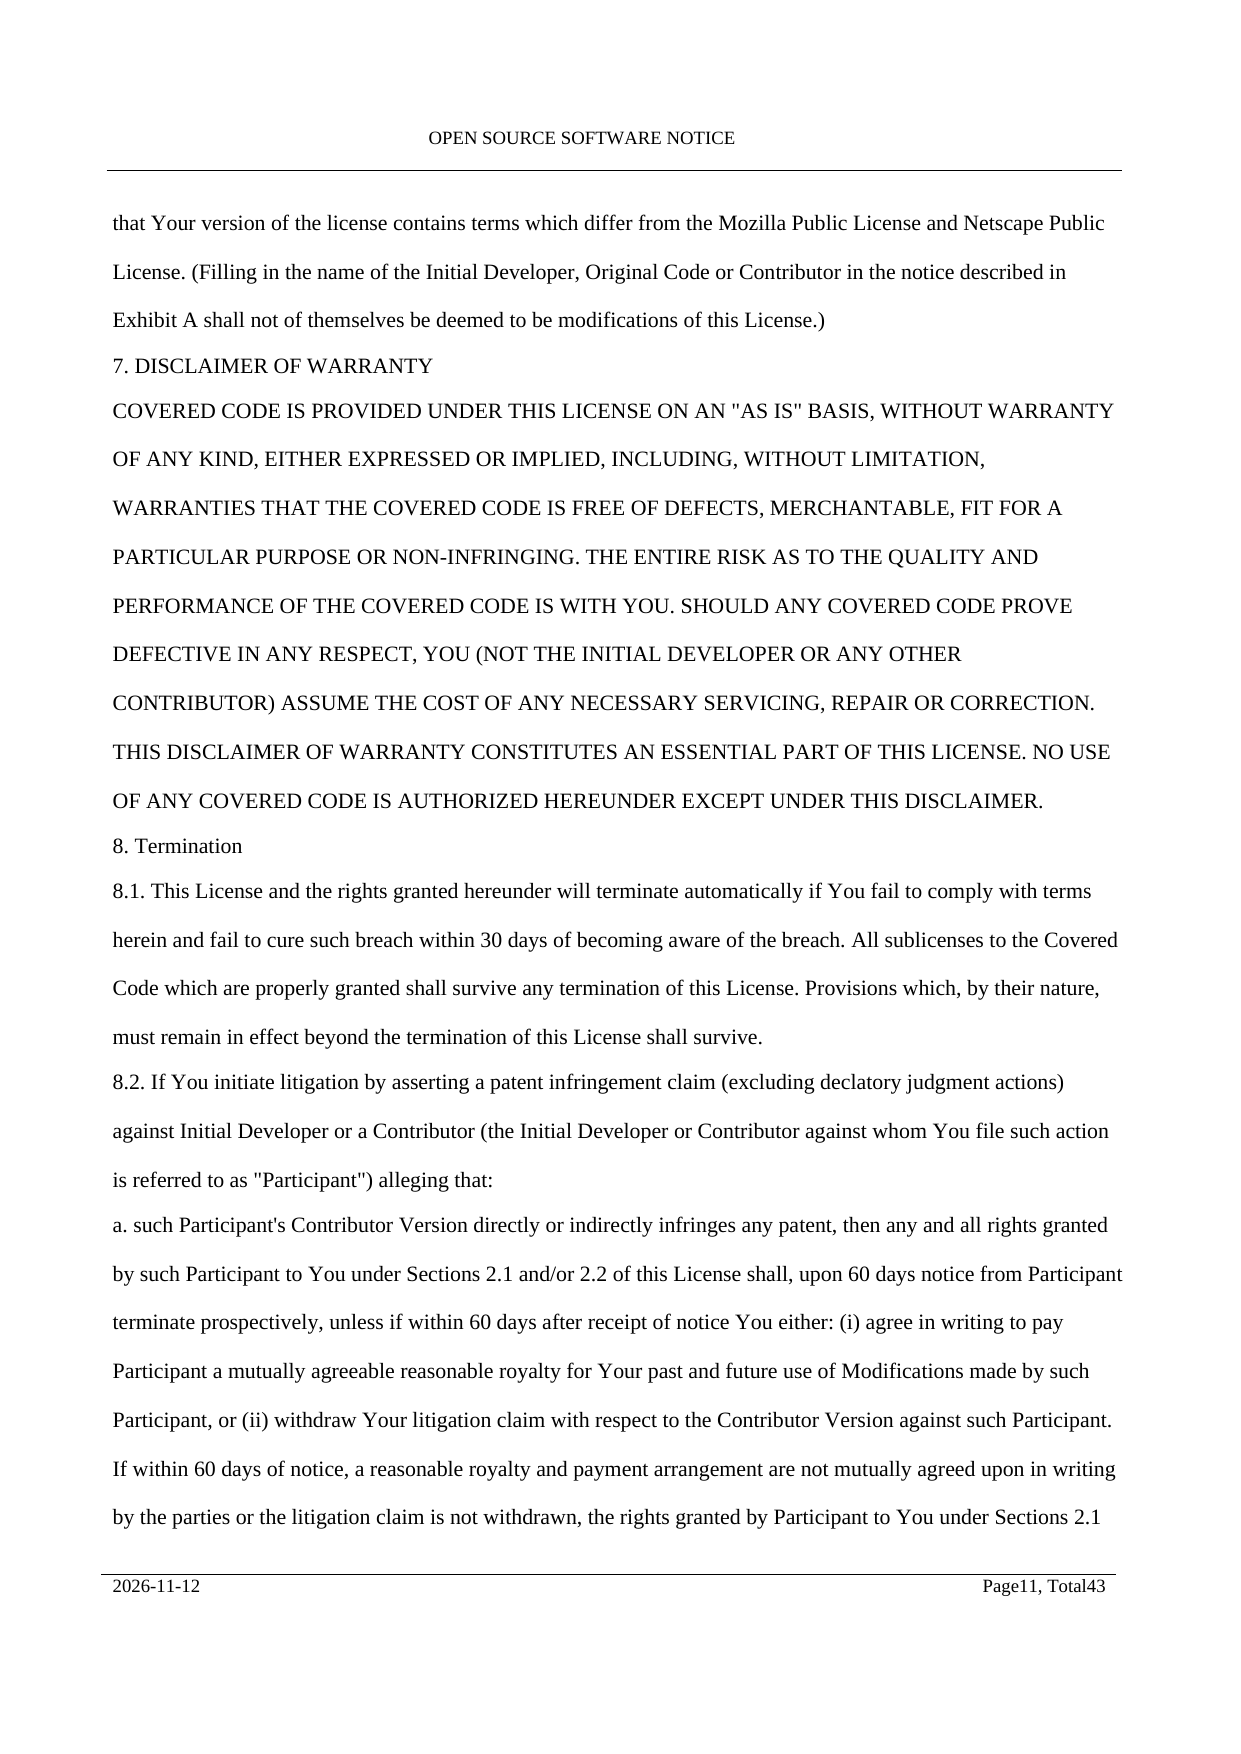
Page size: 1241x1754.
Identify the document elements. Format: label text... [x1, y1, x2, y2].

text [112, 206, 1128, 336]
text 8.2. If You initiate litigation by asserting a patent infringement claim (excluding declatory judgment actions) against Initial Developer or a Contributor (the Initial Developer or Contributor against whom You file such action is referred to as "Participant") alleging that: [112, 1066, 1128, 1196]
text COVERED CODE IS PROVIDED UNDER THIS LICENSE ON AN "AS IS" BASIS, WITHOUT WARRANTY OF ANY KIND, EITHER EXPRESSED OR IMPLIED, INCLUDING, WITHOUT LIMITATION, WARRANTIES THAT THE COVERED CODE IS FREE OF DEFECTS, MERCHANTABLE, FIT FOR A PARTICULAR PURPOSE OR NON-INFRINGING. THE ENTIRE RISK AS TO THE QUALITY AND PERFORMANCE OF THE COVERED CODE IS WITH YOU. SHOULD ANY COVERED CODE PROVE DEFECTIVE IN ANY RESPECT, YOU (NOT THE INITIAL DEVELOPER OR ANY OTHER CONTRIBUTOR) ASSUME THE COST OF ANY NECESSARY SERVICING, REPAIR OR CORRECTION. THIS DISCLAIMER OF WARRANTY CONSTITUTES AN ESSENTIAL PART OF THIS LICENSE. NO USE OF ANY COVERED CODE IS AUTHORIZED HEREUNDER EXCEPT UNDER THIS DISCLAIMER. [112, 394, 1128, 817]
text 8.1. This License and the rights granted hereunder will terminate automatically if You fail to comply with terms herein and fail to cure such breach within 30 days of becoming aware of the breach. All sublicenses to the Covered Code which are properly granted shall survive any termination of this License. Provisions which, by their nature, must remain in effect beyond the termination of this License shall survive. [112, 874, 1128, 1053]
text 7. DISCLAIMER OF WARRANTY [112, 349, 1128, 381]
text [112, 1208, 1128, 1533]
text 8. Termination [112, 829, 1128, 862]
